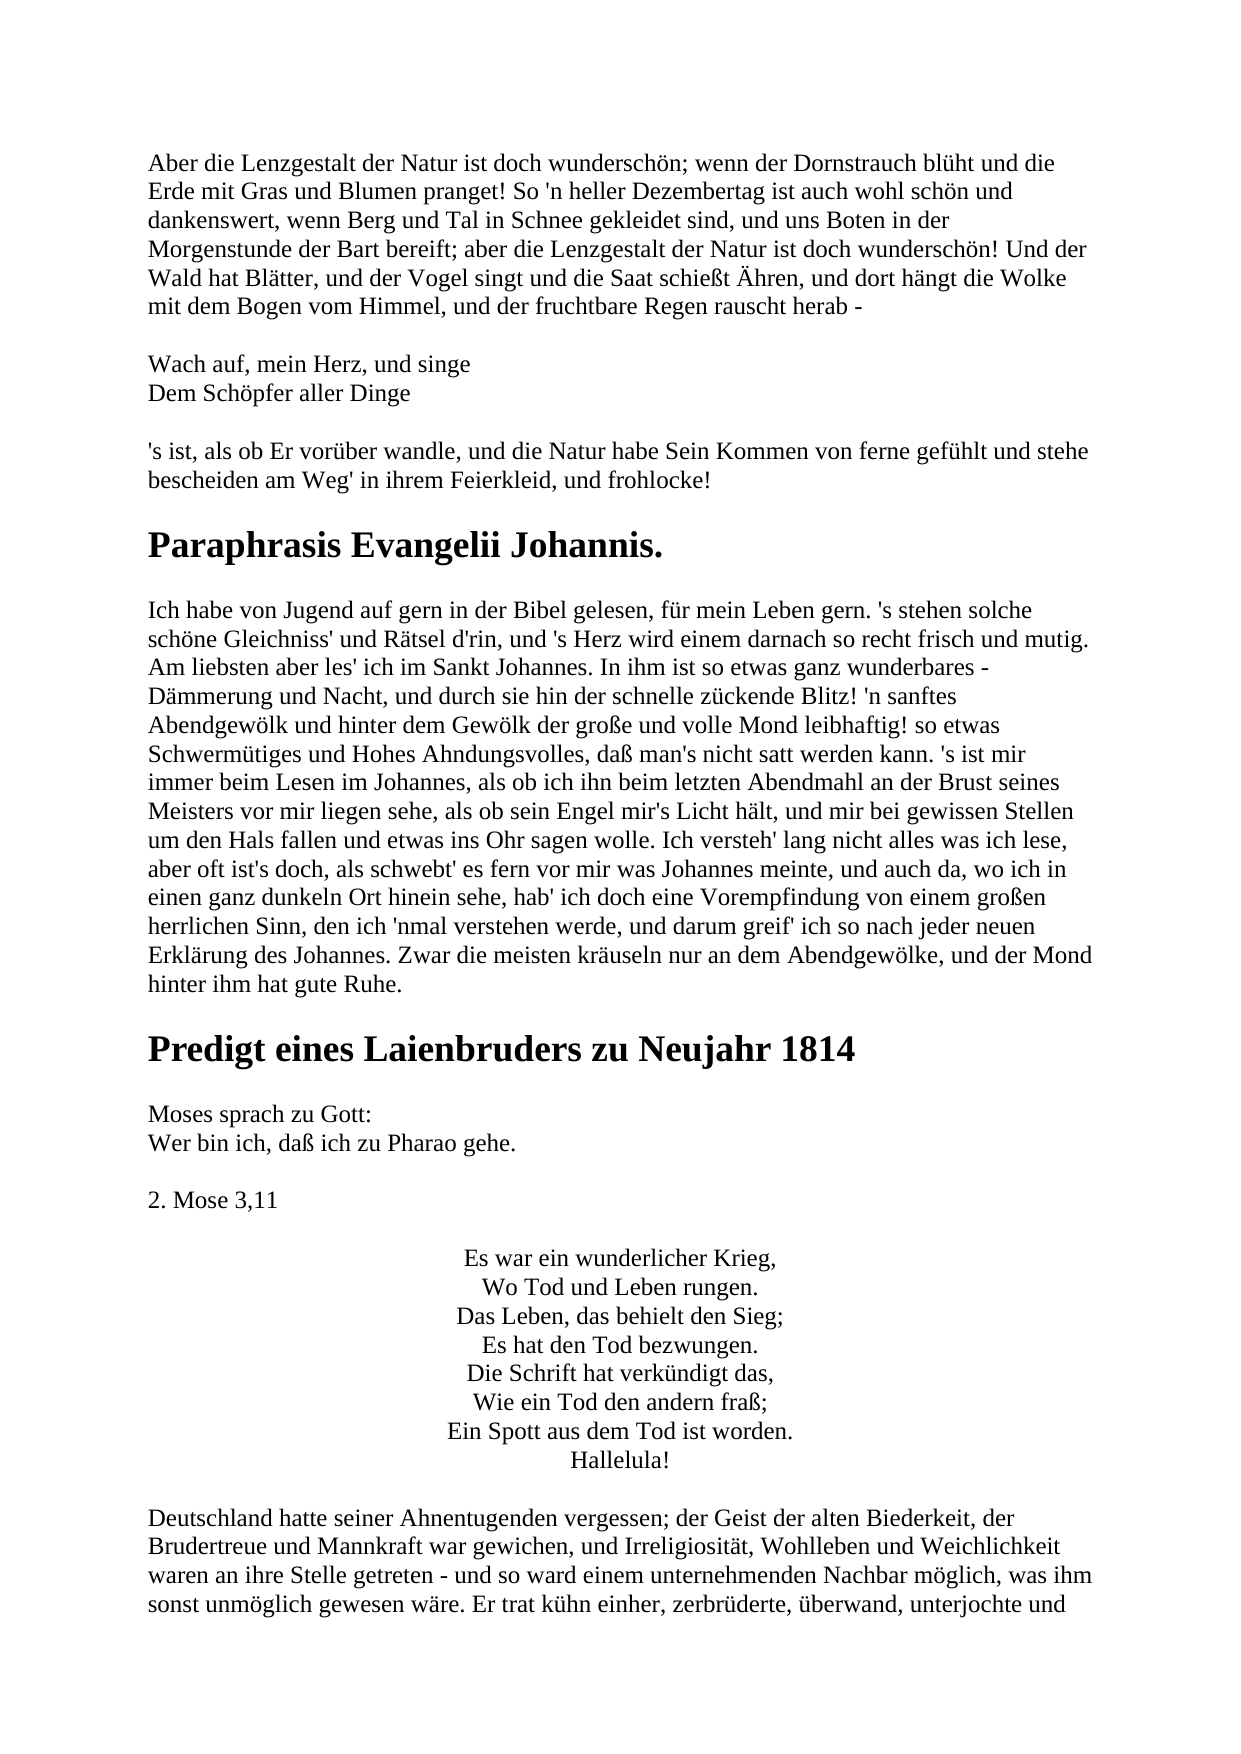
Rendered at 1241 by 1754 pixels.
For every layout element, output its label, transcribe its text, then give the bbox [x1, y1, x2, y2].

text Ich habe von Jugend auf gern in der Bibel gelesen, für mein Leben gern. 's stehen solche schöne Gleichniss' und Rätsel d'rin, und 's Herz wird einem darnach so recht frisch und mutig. Am liebsten aber les' ich im Sankt Johannes. In ihm ist so etwas ganz wunderbares - Dämmerung und Nacht, und durch sie hin der schnelle zückende Blitz! 'n sanftes Abendgewölk und hinter dem Gewölk der große und volle Mond leibhaftig! so etwas Schwermütiges und Hohes Ahndungsvolles, daß man's nicht satt werden kann. 's ist mir immer beim Lesen im Johannes, als ob ich ihn beim letzten Abendmahl an der Brust seines Meisters vor mir liegen sehe, als ob sein Engel mir's Licht hält, und mir bei gewissen Stellen um den Hals fallen und etwas ins Ohr sagen wolle. Ich versteh' lang nicht alles was ich lese, aber oft ist's doch, als schwebt' es fern vor mir was Johannes meinte, und auch da, wo ich in einen ganz dunkeln Ort hinein sehe, hab' ich doch eine Vorempfindung von einem großen herrlichen Sinn, den ich 'nmal verstehen werde, und darum greif' ich so nach jeder neuen Erklärung des Johannes. Zwar die meisten kräuseln nur an dem Abendgewölke, und der Mond hinter ihm hat gute Ruhe. [148, 595, 1093, 997]
subtitle Paraphrasis Evangelii Johannis. [148, 523, 1093, 566]
text Aber die Lenzgestalt der Natur ist doch wunderschön; wenn der Dornstrauch blüht und die Erde mit Gras und Blumen pranget! So 'n heller Dezembertag ist auch wohl schön und dankenswert, wenn Berg und Tal in Schnee gekleidet sind, und uns Boten in der Morgenstunde der Bart bereift; aber die Lenzgestalt der Natur ist doch wunderschön! Und der Wald hat Blätter, und der Vogel singt und die Saat schießt Ähren, und dort hängt die Wolke mit dem Bogen vom Himmel, und der fruchtbare Regen rauscht herab - [148, 148, 1093, 320]
text Es war ein wunderlicher Krieg, Wo Tod und Leben rungen. Das Leben, das behielt den Sieg; Es hat den Tod bezwungen. Die Schrift hat verkündigt das, Wie ein Tod den andern fraß; Ein Spott aus dem Tod ist worden. Hallelula! [148, 1243, 1093, 1473]
text Moses sprach zu Gott: Wer bin ich, daß ich zu Pharao gehe. [148, 1099, 1093, 1156]
text 's ist, als ob Er vorüber wandle, und die Natur habe Sein Kommen von ferne gefühlt und stehe bescheiden am Weg' in ihrem Feierkleid, und frohlocke! [148, 436, 1093, 493]
text 2. Mose 3,11 [148, 1186, 1093, 1214]
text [148, 1503, 1093, 1618]
text Wach auf, mein Herz, und singe Dem Schöpfer aller Dinge [148, 349, 1093, 407]
subtitle Predigt eines Laienbruders zu Neujahr 1814 [148, 1027, 1093, 1070]
